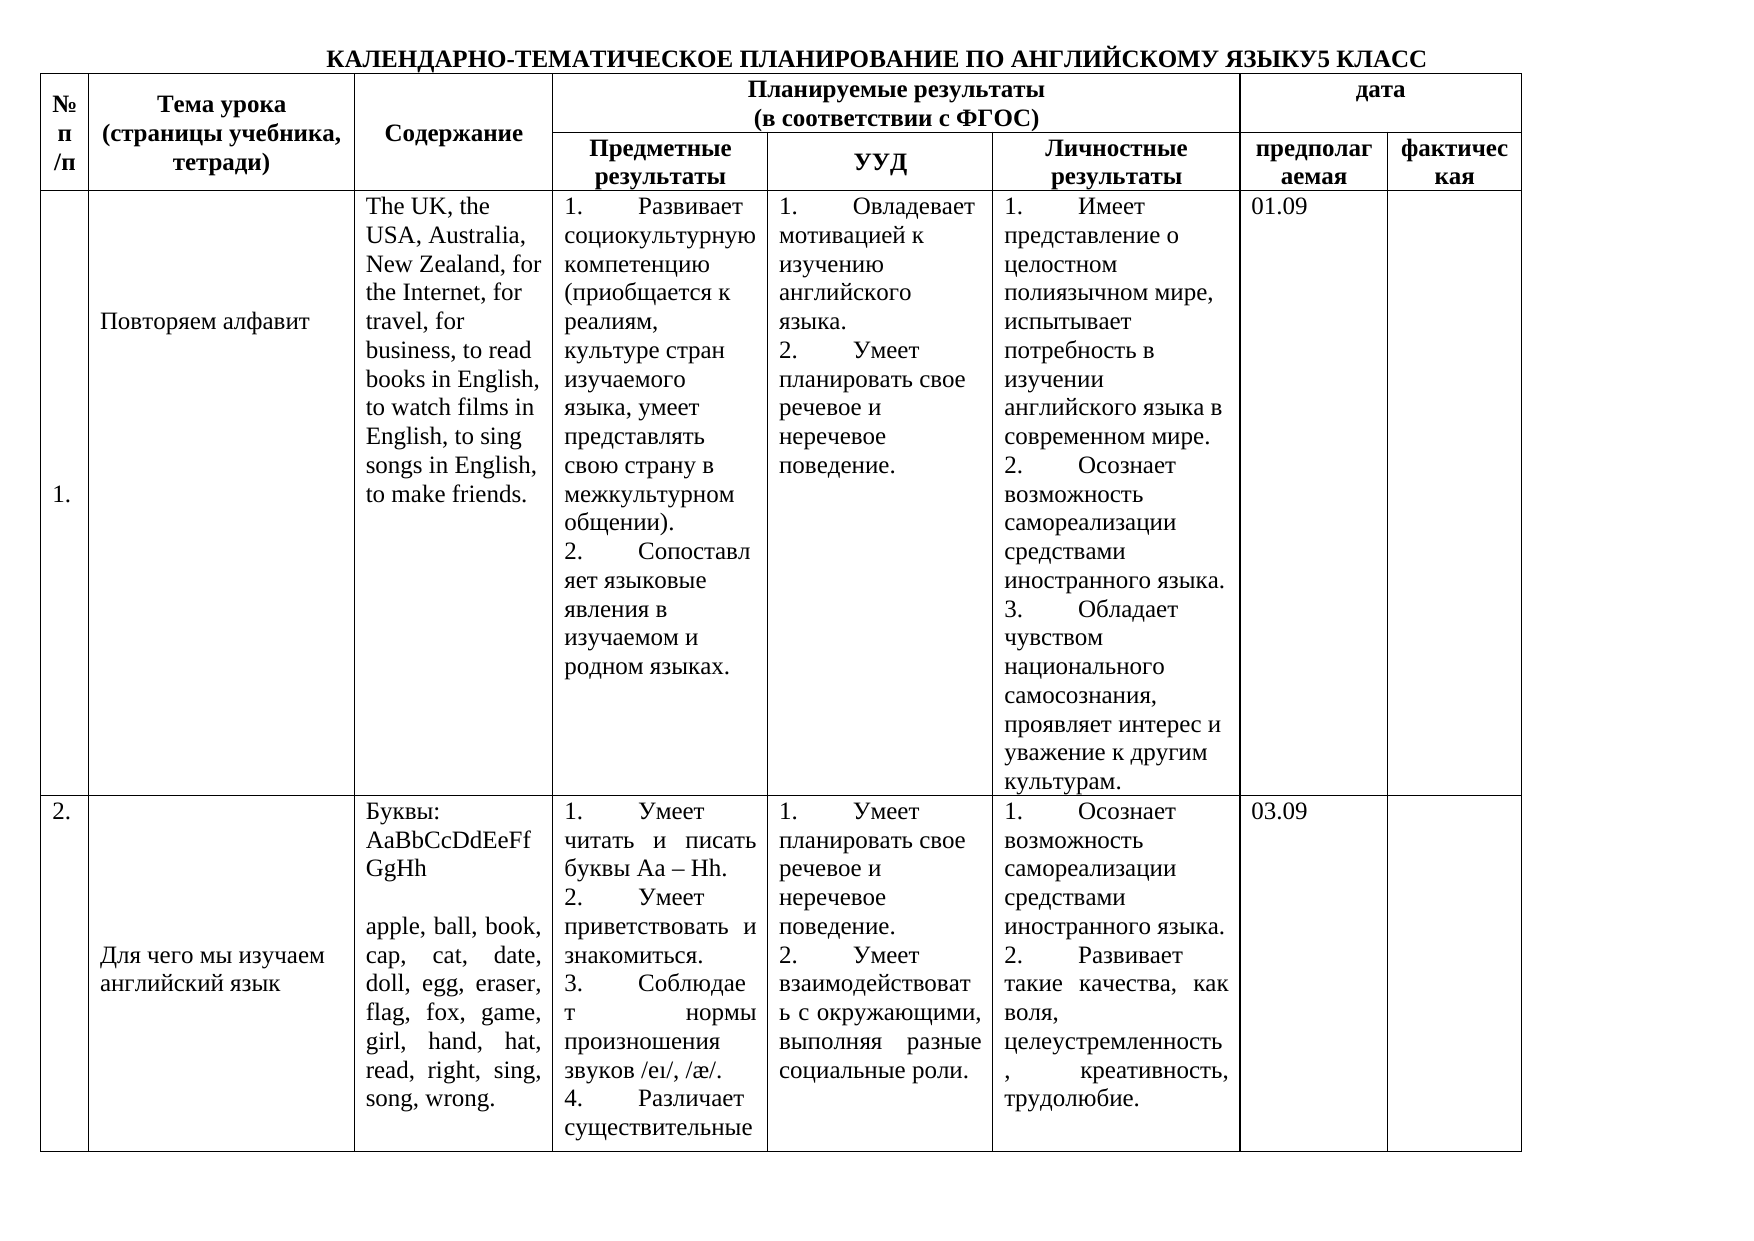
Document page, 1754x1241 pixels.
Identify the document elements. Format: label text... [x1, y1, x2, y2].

table_cell 2. [41, 796, 88, 1151]
text КАЛЕНДАРНО-ТЕМАТИЧЕСКОЕ ПЛАНИРОВАНИЕ ПО АНГЛИЙСКОМУ ЯЗЫКУ5 КЛАСС [118, 44, 1636, 73]
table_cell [768, 796, 992, 1151]
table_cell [89, 796, 354, 1151]
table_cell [553, 796, 767, 1151]
table_cell предполагаемая [1241, 133, 1387, 190]
table_cell [41, 191, 88, 795]
table_cell 03.09 [1241, 796, 1387, 1151]
table_header Тема урока (страницы учебника, тетради) [89, 74, 354, 190]
table_cell The UK, the USA, Australia, New Zealand, for the Internet, for travel, for business, to read books in English, to watch films in English, to sing songs in English, to make friends. [355, 191, 552, 795]
table_cell Повторяем алфавит [89, 191, 354, 795]
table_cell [355, 796, 552, 1151]
table_cell [1388, 796, 1521, 1151]
table_cell Овладевает мотивацией к изучению английского языка. Умеет планировать свое речевое и неречевое поведение. [768, 191, 992, 795]
table_cell фактическая [1388, 133, 1521, 190]
table_header Содержание [355, 74, 552, 190]
table_cell Развивает социокультурную компетенцию (приобщается к реалиям, культуре стран изучаемого языка, умеет представлять свою страну в межкультурном общении). Сопоставляет языковые явления в изучаемом и родном языках. [553, 191, 767, 795]
table_cell 01.09 [1241, 191, 1387, 795]
table_header Планируемые результаты (в соответствии с ФГОС) [553, 74, 1239, 132]
table_cell [1388, 191, 1521, 795]
table_cell УУД [768, 133, 992, 190]
table_cell Предметные результаты [553, 133, 767, 190]
table_cell Имеет представление о целостном полиязычном мире, испытывает потребность в изучении английского языка в современном мире. Осознает возможность самореализации средствами иностранного языка. Обладает чувством национального самосознания, проявляет интерес и уважение к другим культурам. [993, 191, 1239, 795]
table_header дата [1241, 74, 1521, 132]
table_cell Личностные результаты [993, 133, 1239, 190]
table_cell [993, 796, 1239, 1151]
table_header № п/п [41, 74, 88, 190]
